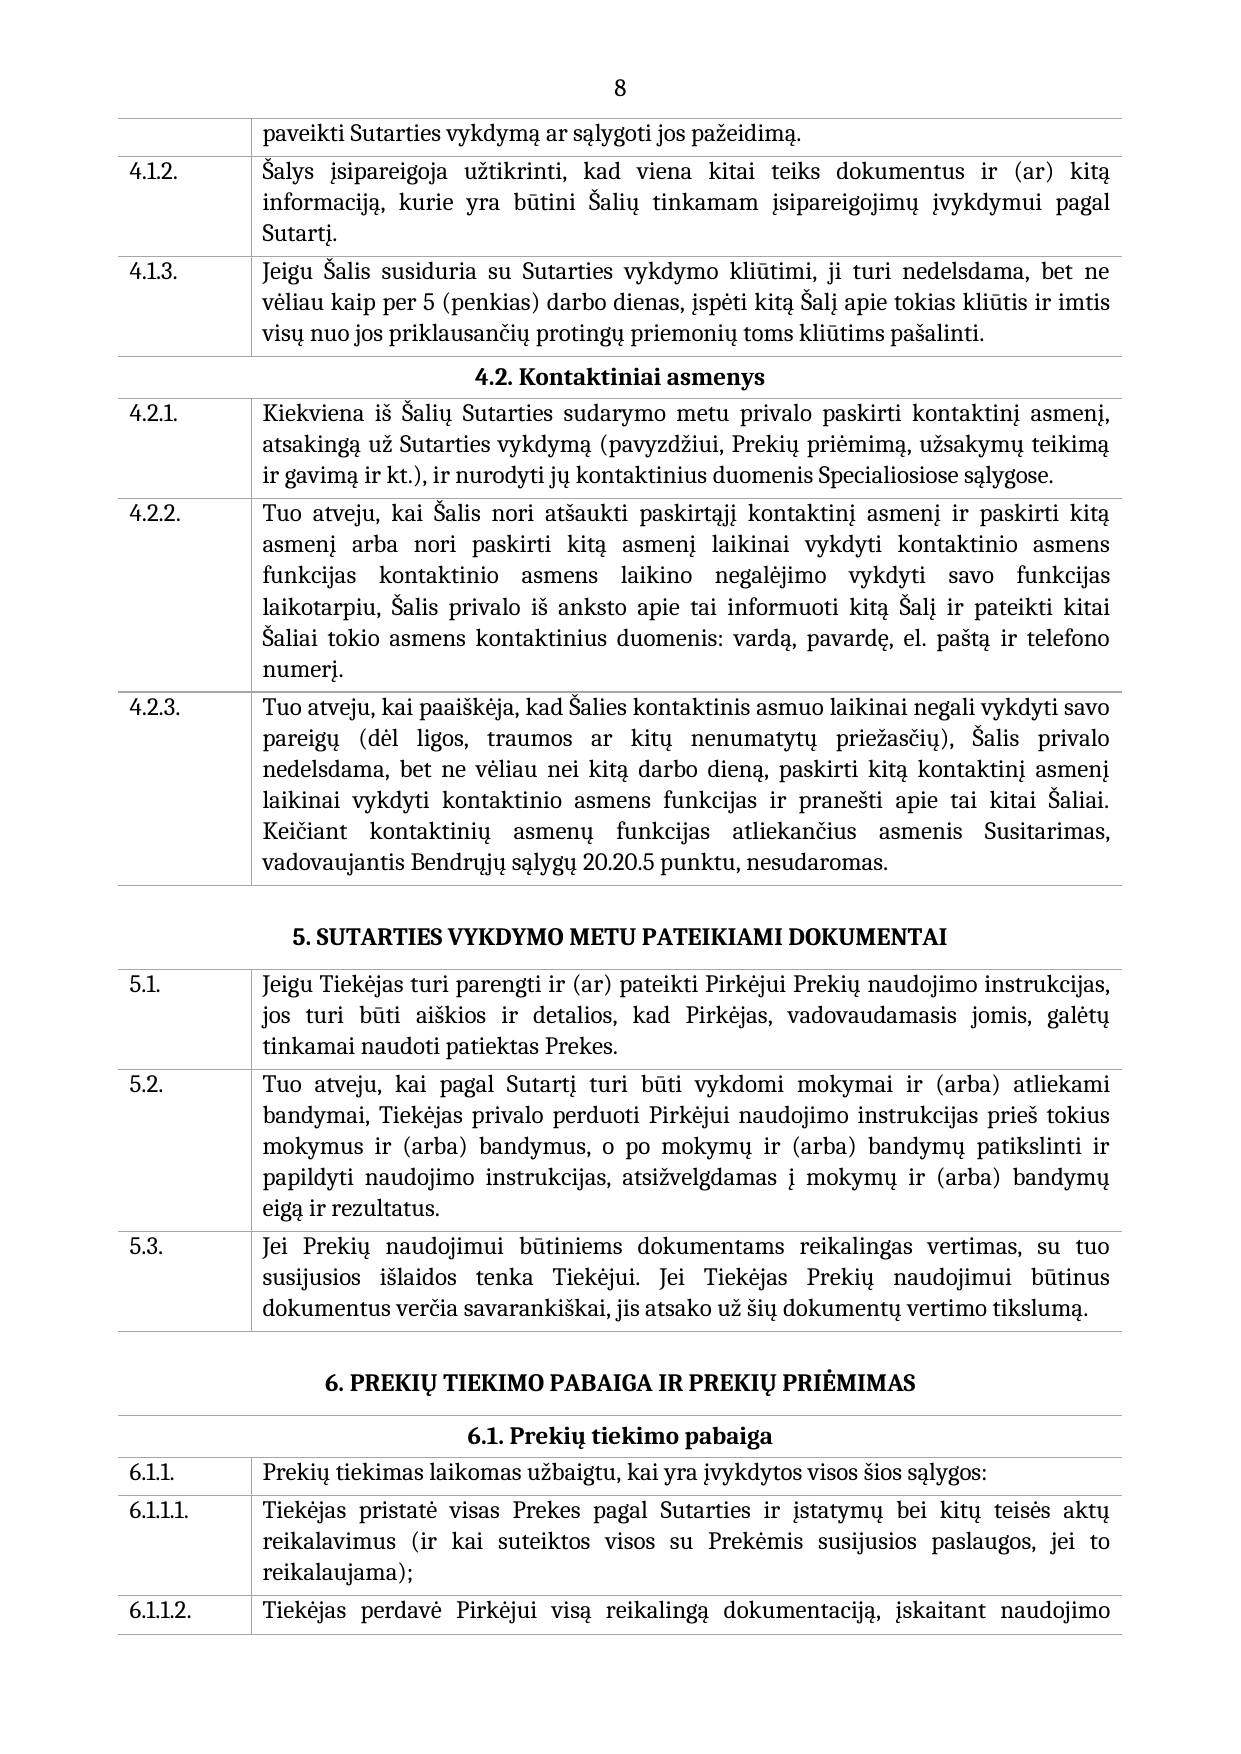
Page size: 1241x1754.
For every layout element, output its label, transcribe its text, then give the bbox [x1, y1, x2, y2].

table_cell [118, 119, 251, 156]
table_cell SUTARTIES VYKDYMO METU PATEIKIAMI DOKUMENTAI [118, 886, 1122, 968]
table_cell [118, 693, 251, 884]
table_cell Tiekėjas pristatė visas Prekes pagal Sutarties ir įstatymų bei kitų teisės aktų reikalavimus (ir kai suteiktos visos su Prekėmis susijusios paslaugos, jei to reikalaujama); [252, 1496, 1122, 1595]
table_cell PREKIŲ TIEKIMO PABAIGA IR PREKIŲ PRIĖMIMAS [118, 1332, 1122, 1414]
table_cell [118, 1496, 251, 1595]
table_cell Jeigu Šalis susiduria su Sutarties vykdymo kliūtimi, ji turi nedelsdama, bet ne vėliau kaip per 5 (penkias) darbo dienas, įspėti kitą Šalį apie tokias kliūtis ir imtis visų nuo jos priklausančių protingų priemonių toms kliūtims pašalinti. [252, 257, 1122, 356]
table_cell [118, 399, 251, 498]
table_cell Tuo atveju, kai Šalis nori atšaukti paskirtąjį kontaktinį asmenį ir paskirti kitą asmenį arba nori paskirti kitą asmenį laikinai vykdyti kontaktinio asmens funkcijas kontaktinio asmens laikino negalėjimo vykdyti savo funkcijas laikotarpiu, Šalis privalo iš anksto apie tai informuoti kitą Šalį ir pateikti kitai Šaliai tokio asmens kontaktinius duomenis: vardą, pavardę, el. paštą ir telefono numerį. [252, 499, 1122, 691]
table_cell [118, 1070, 251, 1231]
table_cell [118, 1458, 251, 1495]
table_cell [118, 1232, 251, 1331]
table_cell Jeigu Tiekėjas turi parengti ir (ar) pateikti Pirkėjui Prekių naudojimo instrukcijas, jos turi būti aiškios ir detalios, kad Pirkėjas, vadovaudamasis jomis, galėtų tinkamai naudoti patiektas Prekes. [252, 970, 1122, 1068]
table_cell [118, 157, 251, 256]
table_cell Prekių tiekimas laikomas užbaigtu, kai yra įvykdytos visos šios sąlygos: [252, 1458, 1122, 1495]
table_cell [118, 970, 251, 1068]
table_cell [118, 499, 251, 691]
table_cell Prekių tiekimo pabaiga [118, 1416, 1122, 1457]
table_cell [118, 1596, 251, 1633]
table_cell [252, 119, 1122, 156]
table_cell Jei Prekių naudojimui būtiniems dokumentams reikalingas vertimas, su tuo susijusios išlaidos tenka Tiekėjui. Jei Tiekėjas Prekių naudojimui būtinus dokumentus verčia savarankiškai, jis atsako už šių dokumentų vertimo tikslumą. [252, 1232, 1122, 1331]
table_cell Kiekviena iš Šalių Sutarties sudarymo metu privalo paskirti kontaktinį asmenį, atsakingą už Sutarties vykdymą (pavyzdžiui, Prekių priėmimą, užsakymų teikimą ir gavimą ir kt.), ir nurodyti jų kontaktinius duomenis Specialiosiose sąlygose. [252, 399, 1122, 498]
table_cell Tuo atveju, kai paaiškėja, kad Šalies kontaktinis asmuo laikinai negali vykdyti savo pareigų (dėl ligos, traumos ar kitų nenumatytų priežasčių), Šalis privalo nedelsdama, bet ne vėliau nei kitą darbo dieną, paskirti kitą kontaktinį asmenį laikinai vykdyti kontaktinio asmens funkcijas ir pranešti apie tai kitai Šaliai. Keičiant kontaktinių asmenų funkcijas atliekančius asmenis Susitarimas, vadovaujantis Bendrųjų sąlygų 20.5 punktu, nesudaromas. [252, 693, 1122, 884]
table_cell Tuo atveju, kai pagal Sutartį turi būti vykdomi mokymai ir (arba) atliekami bandymai, Tiekėjas privalo perduoti Pirkėjui naudojimo instrukcijas prieš tokius mokymus ir (arba) bandymus, o po mokymų ir (arba) bandymų patikslinti ir papildyti naudojimo instrukcijas, atsižvelgdamas į mokymų ir (arba) bandymų eigą ir rezultatus. [252, 1070, 1122, 1231]
table_cell Kontaktiniai asmenys [118, 357, 1122, 398]
table_cell [118, 257, 251, 356]
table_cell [252, 1596, 1122, 1633]
table_cell Šalys įsipareigoja užtikrinti, kad viena kitai teiks dokumentus ir (ar) kitą informaciją, kurie yra būtini Šalių tinkamam įsipareigojimų įvykdymui pagal Sutartį. [252, 157, 1122, 256]
